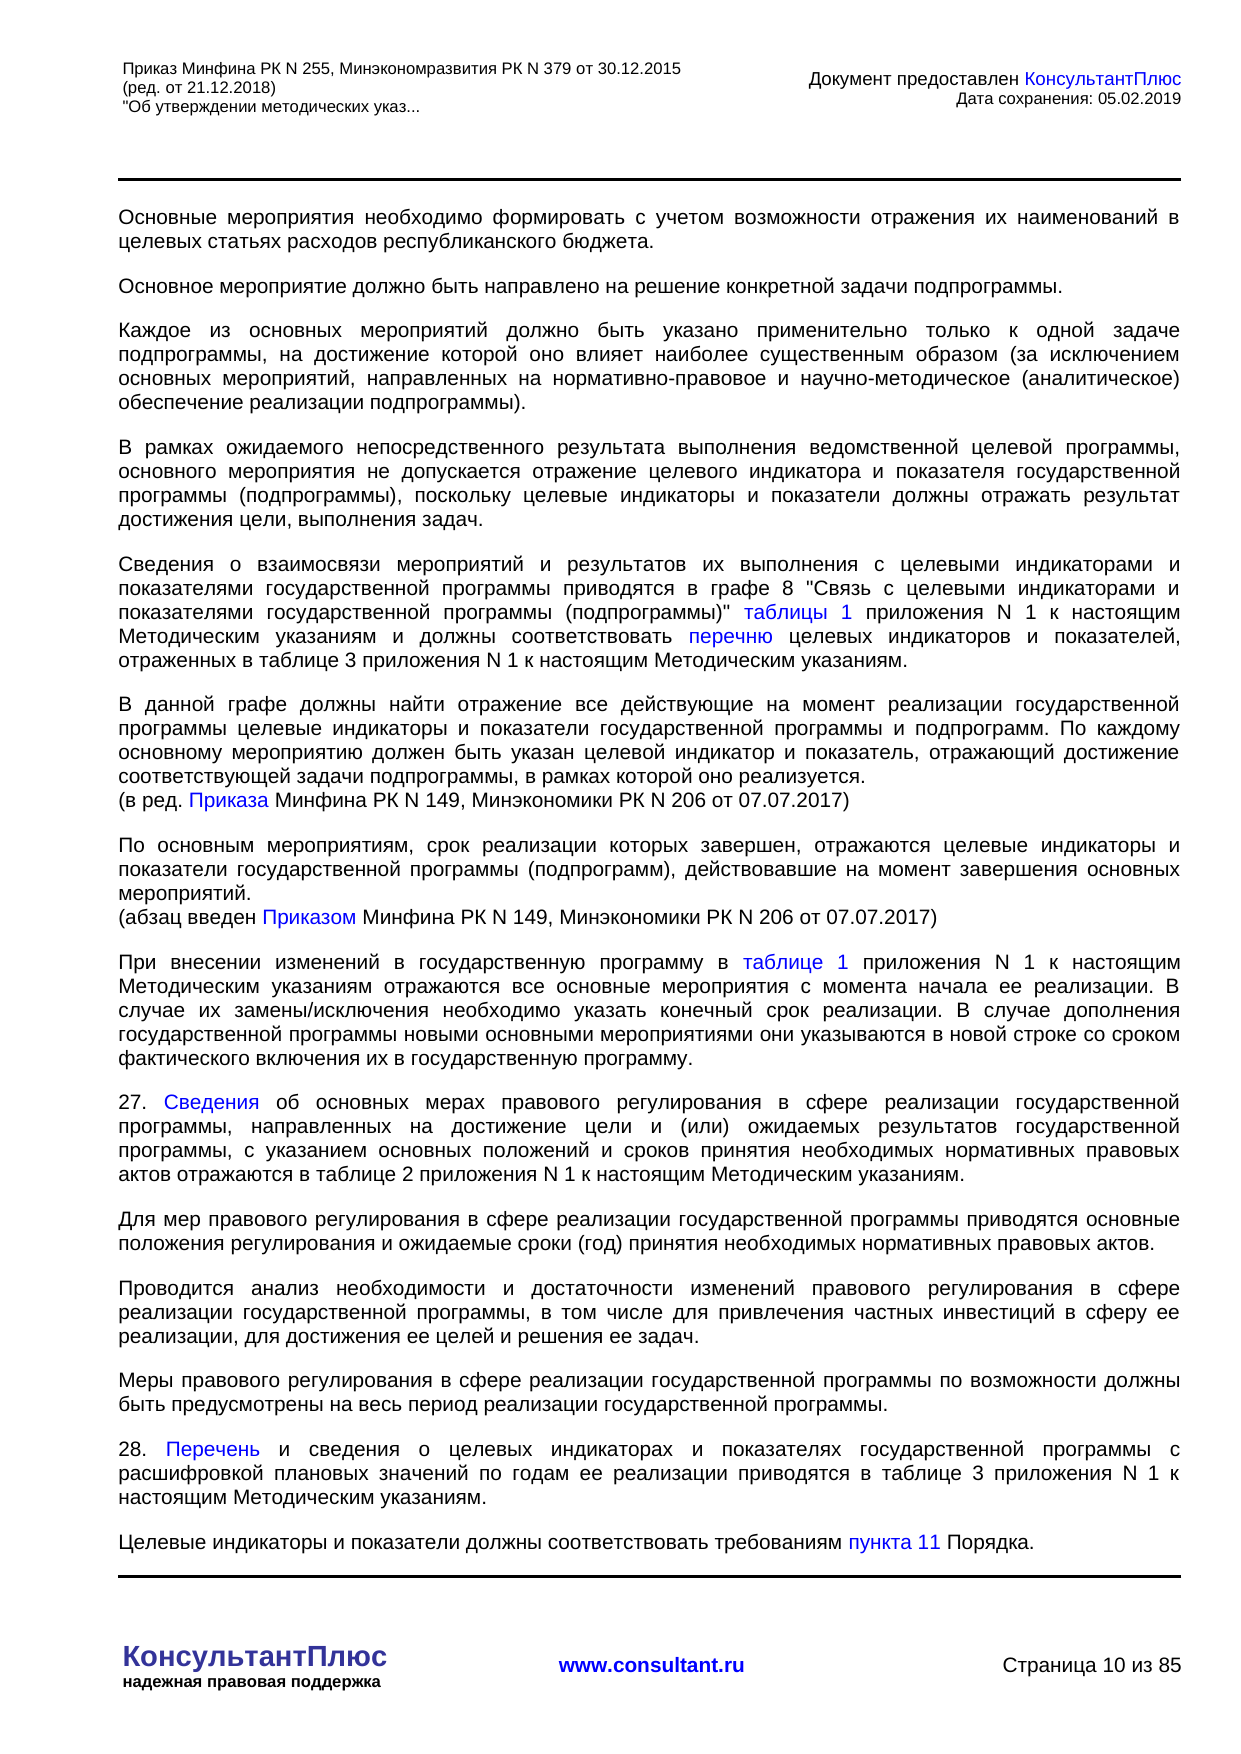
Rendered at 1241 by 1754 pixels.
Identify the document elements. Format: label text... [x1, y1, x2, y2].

text Каждое из основных мероприятий должно быть указано применительно только к одной задаче подпрограммы, на достижение которой оно влияет наиболее существенным образом (за исключением основных мероприятий, направленных на нормативно-правовое и научно-методическое (аналитическое) обеспечение реализации подпрограммы). [118, 318, 1181, 414]
text (абзац введен Приказом Минфина РК N 149, Минэкономики РК N 206 от 07.07.2017) [118, 905, 1181, 929]
text Сведения о взаимосвязи мероприятий и результатов их выполнения с целевыми индикаторами и показателями государственной программы приводятся в графе 8 "Связь с целевыми индикаторами и показателями государственной программы (подпрограммы)" таблицы 1 приложения N 1 к настоящим Методическим указаниям и должны соответствовать перечню целевых индикаторов и показателей, отраженных в таблице 3 приложения N 1 к настоящим Методическим указаниям. [118, 552, 1181, 671]
text По основным мероприятиям, срок реализации которых завершен, отражаются целевые индикаторы и показатели государственной программы (подпрограмм), действовавшие на момент завершения основных мероприятий. [118, 833, 1181, 905]
text В рамках ожидаемого непосредственного результата выполнения ведомственной целевой программы, основного мероприятия не допускается отражение целевого индикатора и показателя государственной программы (подпрограммы), поскольку целевые индикаторы и показатели должны отражать результат достижения цели, выполнения задач. [118, 435, 1181, 531]
text 28. Перечень и сведения о целевых индикаторах и показателях государственной программы с расшифровкой плановых значений по годам ее реализации приводятся в таблице 3 приложения N 1 к настоящим Методическим указаниям. [118, 1437, 1181, 1509]
text При внесении изменений в государственную программу в таблице 1 приложения N 1 к настоящим Методическим указаниям отражаются все основные мероприятия с момента начала ее реализации. В случае их замены/исключения необходимо указать конечный срок реализации. В случае дополнения государственной программы новыми основными мероприятиями они указываются в новой строке со сроком фактического включения их в государственную программу. [118, 949, 1181, 1069]
text Основное мероприятие должно быть направлено на решение конкретной задачи подпрограммы. [118, 273, 1181, 297]
text Основные мероприятия необходимо формировать с учетом возможности отражения их наименований в целевых статьях расходов республиканского бюджета. [118, 205, 1181, 253]
text В данной графе должны найти отражение все действующие на момент реализации государственной программы целевые индикаторы и показатели государственной программы и подпрограмм. По каждому основному мероприятию должен быть указан целевой индикатор и показатель, отражающий достижение соответствующей задачи подпрограммы, в рамках которой оно реализуется. [118, 692, 1181, 788]
text (в ред. Приказа Минфина РК N 149, Минэкономики РК N 206 от 07.07.2017) [118, 788, 1181, 812]
text Меры правового регулирования в сфере реализации государственной программы по возможности должны быть предусмотрены на весь период реализации государственной программы. [118, 1368, 1181, 1416]
text Для мер правового регулирования в сфере реализации государственной программы приводятся основные положения регулирования и ожидаемые сроки (год) принятия необходимых нормативных правовых актов. [118, 1207, 1181, 1255]
text Целевые индикаторы и показатели должны соответствовать требованиям пункта 11 Порядка. [118, 1530, 1181, 1554]
text 27. Сведения об основных мерах правового регулирования в сфере реализации государственной программы, направленных на достижение цели и (или) ожидаемых результатов государственной программы, с указанием основных положений и сроков принятия необходимых нормативных правовых актов отражаются в таблице 2 приложения N 1 к настоящим Методическим указаниям. [118, 1090, 1181, 1186]
text Проводится анализ необходимости и достаточности изменений правового регулирования в сфере реализации государственной программы, в том числе для привлечения частных инвестиций в сферу ее реализации, для достижения ее целей и решения ее задач. [118, 1276, 1181, 1347]
